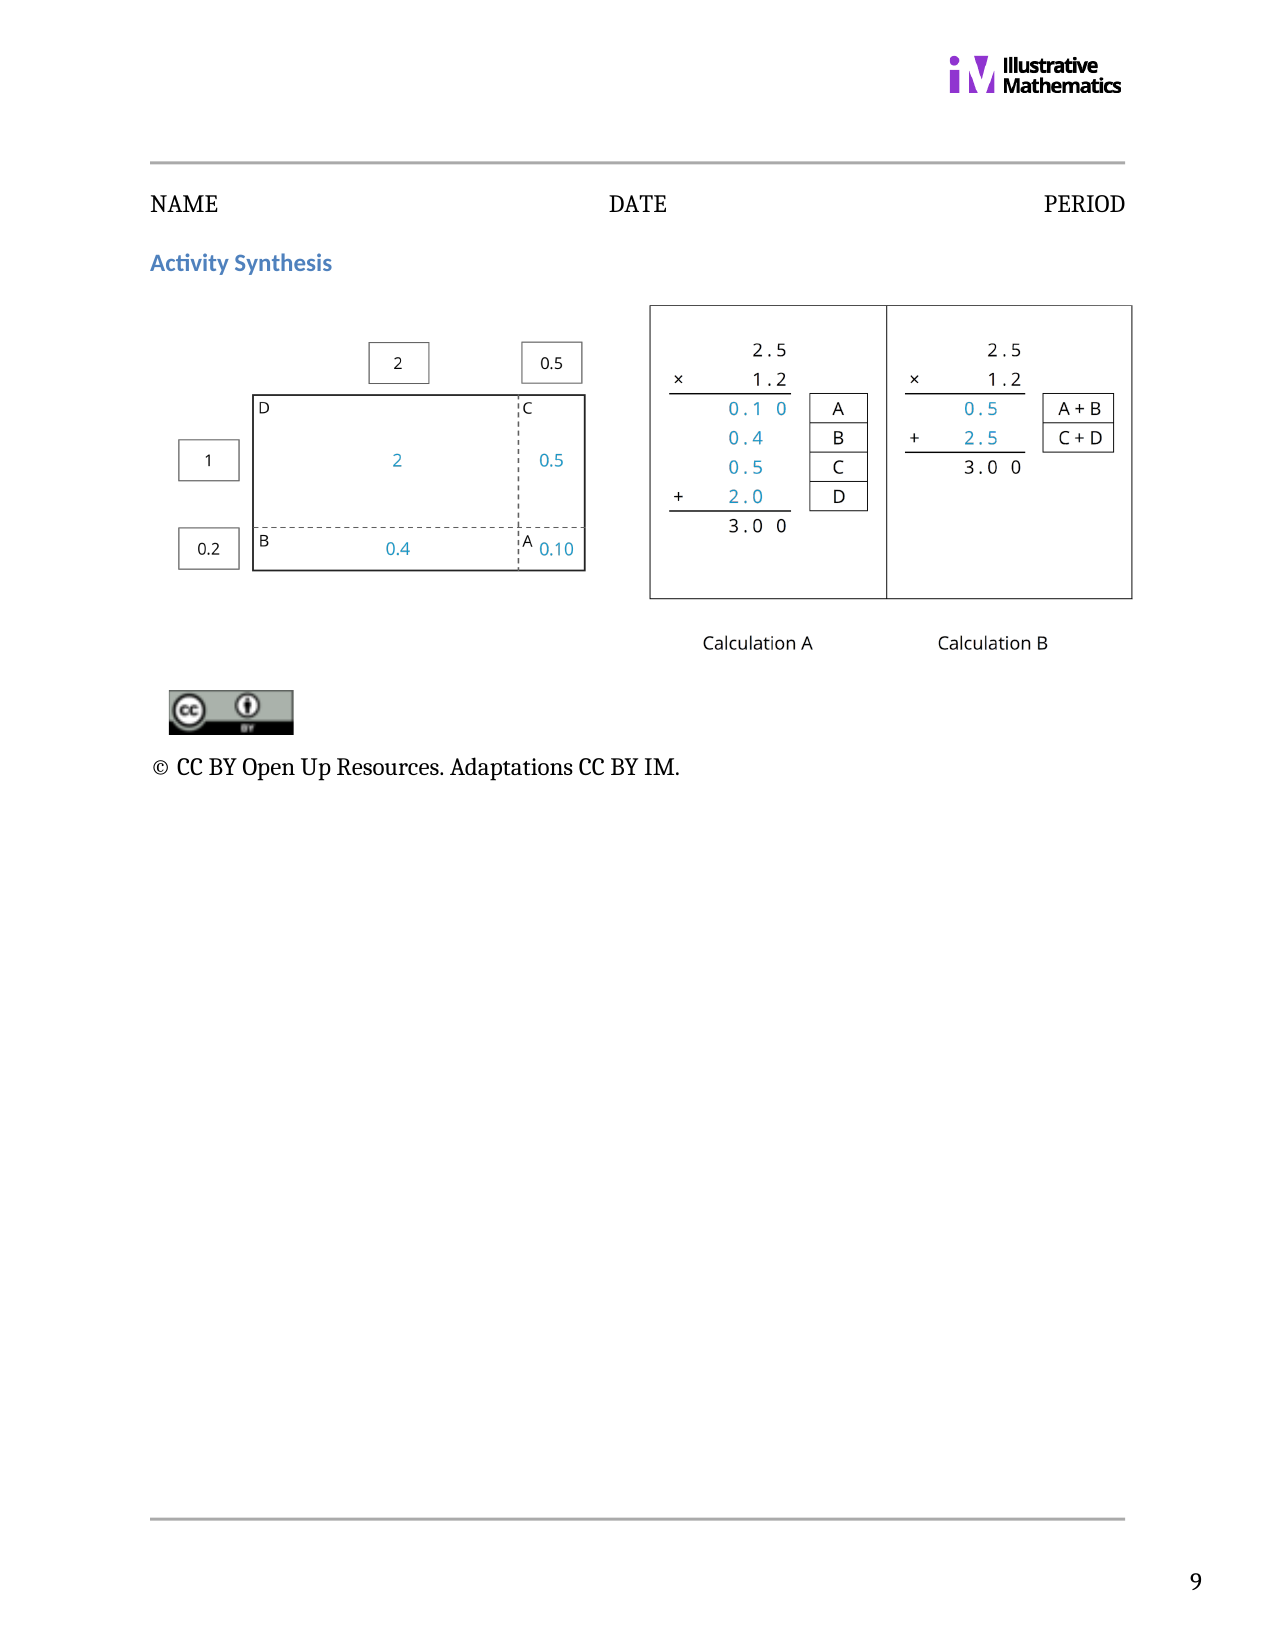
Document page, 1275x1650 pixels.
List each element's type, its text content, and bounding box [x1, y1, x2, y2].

text © CC BY Open Up Resources. Adaptations CC BY IM. [150, 753, 1125, 782]
picture [168, 296, 1144, 672]
picture [168, 690, 294, 735]
picture [949, 55, 1121, 93]
subtitle Activity Synthesis [150, 247, 1125, 278]
